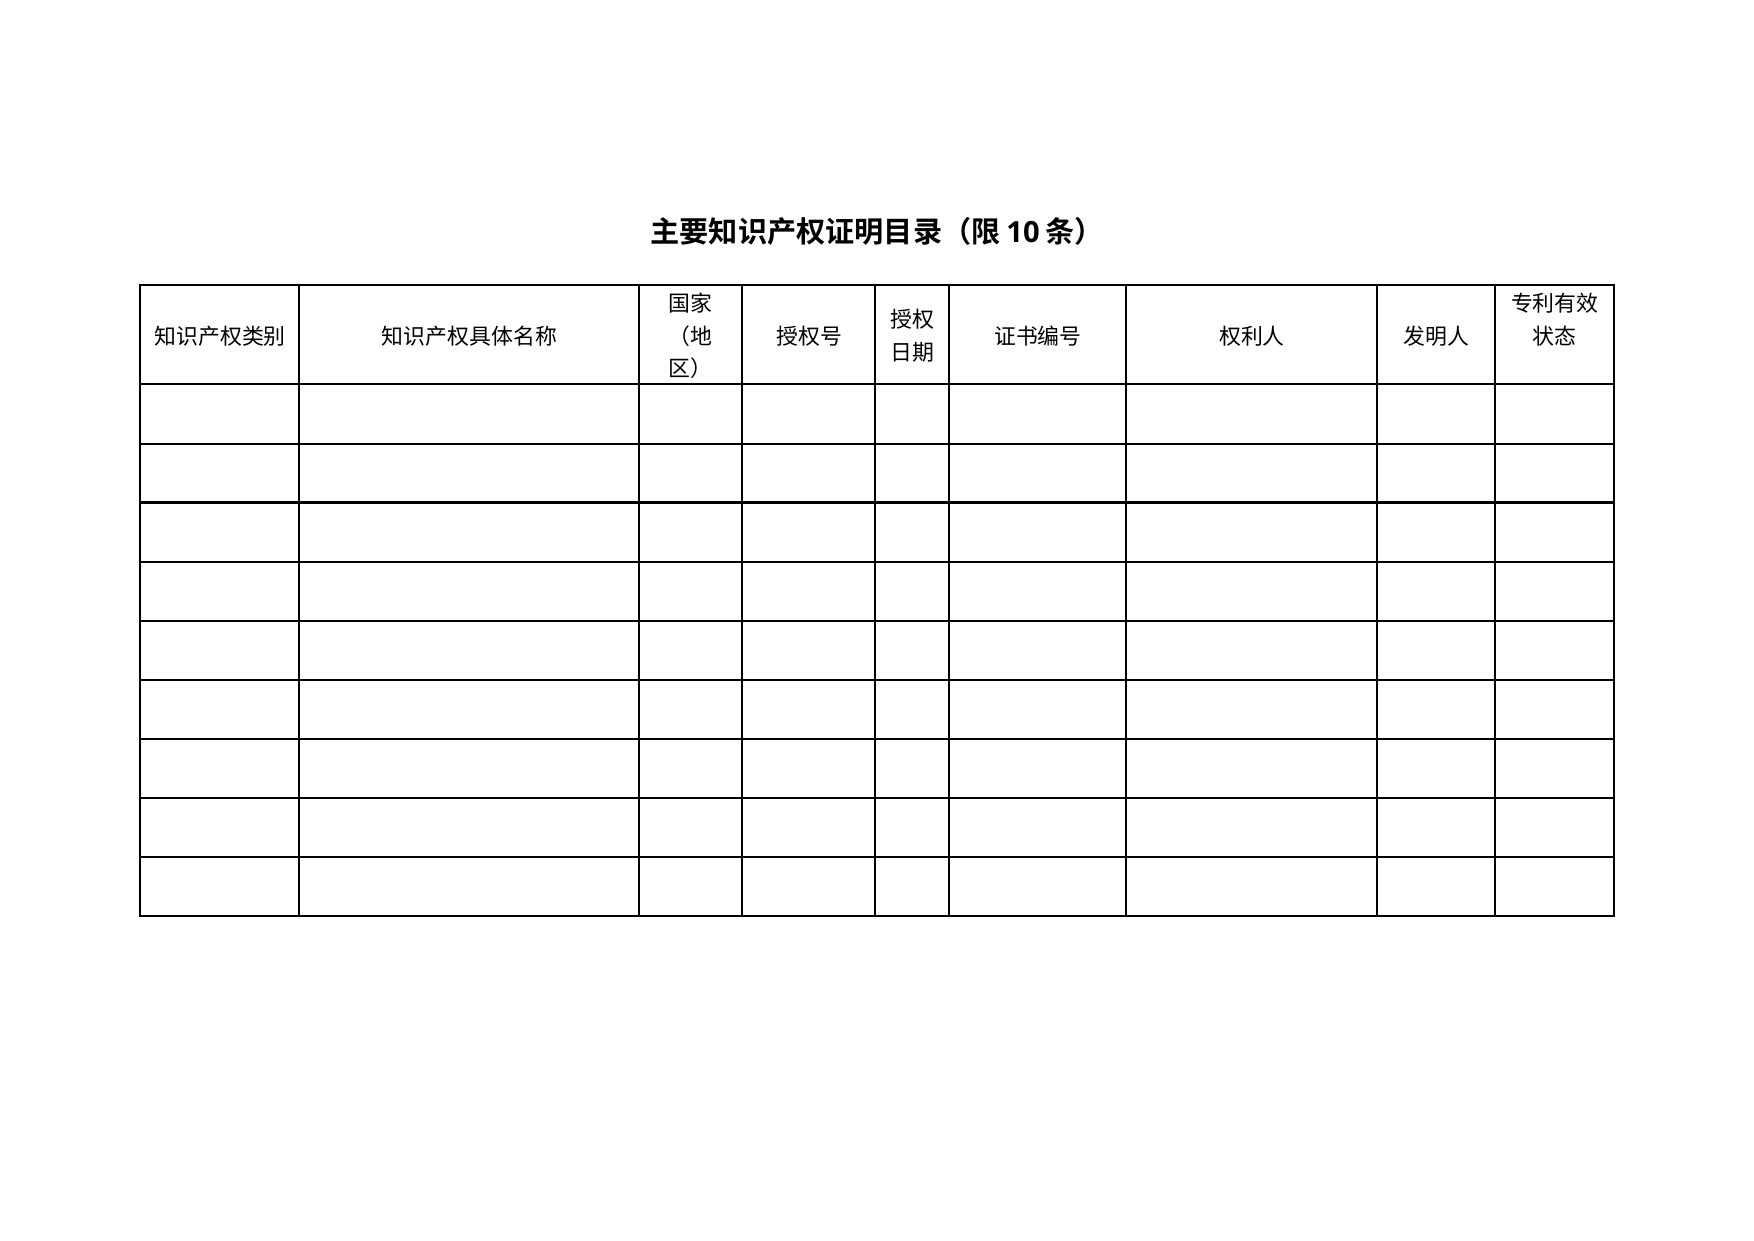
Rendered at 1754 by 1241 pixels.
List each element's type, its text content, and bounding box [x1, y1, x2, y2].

table_cell [640, 504, 741, 561]
table_header 证书编号 [950, 286, 1125, 383]
table_cell [1496, 622, 1613, 679]
table_cell [1378, 563, 1494, 619]
table_cell [1127, 740, 1376, 797]
table_cell [300, 858, 638, 915]
table_cell [743, 681, 874, 738]
table_cell [640, 445, 741, 501]
table_cell [950, 385, 1125, 442]
table_cell [640, 740, 741, 797]
table_header 发明人 [1378, 286, 1494, 383]
table_header 知识产权具体名称 [300, 286, 638, 383]
table_cell [1378, 504, 1494, 561]
table_cell [300, 385, 638, 442]
table_cell [876, 858, 948, 915]
table_cell [300, 445, 638, 501]
table_cell [743, 858, 874, 915]
text 主要知识产权证明目录（限10条） [150, 198, 1604, 263]
table_cell [141, 799, 298, 856]
table_cell [300, 799, 638, 856]
table_cell [1378, 622, 1494, 679]
table_cell [876, 622, 948, 679]
table_cell [876, 740, 948, 797]
table_cell [640, 563, 741, 619]
table_cell [1378, 445, 1494, 501]
table_header 专利有效状态 [1496, 286, 1613, 383]
table_cell [743, 504, 874, 561]
table_cell [141, 681, 298, 738]
table_cell [640, 622, 741, 679]
table_header 知识产权类别 [141, 286, 298, 383]
table_cell [141, 385, 298, 442]
table_cell [1496, 799, 1613, 856]
table_cell [1127, 445, 1376, 501]
table_cell [141, 563, 298, 619]
table_cell [950, 622, 1125, 679]
table_cell [876, 504, 948, 561]
table_header 授权日期 [876, 286, 948, 383]
table_cell [1127, 563, 1376, 619]
table_cell [141, 858, 298, 915]
table_cell [640, 681, 741, 738]
table_cell [1127, 799, 1376, 856]
table_cell [1378, 799, 1494, 856]
table_cell [743, 622, 874, 679]
table_cell [876, 799, 948, 856]
table_cell [743, 385, 874, 442]
table_cell [950, 858, 1125, 915]
table_cell [950, 445, 1125, 501]
table_cell [640, 799, 741, 856]
table_cell [876, 385, 948, 442]
table_cell [1378, 681, 1494, 738]
table_cell [950, 504, 1125, 561]
table_cell [1496, 445, 1613, 501]
table_cell [300, 563, 638, 619]
table_cell [640, 385, 741, 442]
table_cell [1496, 385, 1613, 442]
table_cell [300, 681, 638, 738]
table_cell [1496, 504, 1613, 561]
table_cell [950, 799, 1125, 856]
table_cell [950, 740, 1125, 797]
table_cell [141, 622, 298, 679]
table_cell [1496, 681, 1613, 738]
table_cell [743, 563, 874, 619]
table_cell [1496, 563, 1613, 619]
table_cell [743, 740, 874, 797]
table_cell [876, 681, 948, 738]
table_cell [876, 445, 948, 501]
table_cell [876, 563, 948, 619]
table_cell [1496, 740, 1613, 797]
table_cell [141, 504, 298, 561]
table_cell [141, 445, 298, 501]
table_cell [300, 504, 638, 561]
table_header 国家 （地区） [640, 286, 741, 383]
table_cell [743, 445, 874, 501]
table_cell [300, 622, 638, 679]
table_header 授权号 [743, 286, 874, 383]
table_cell [640, 858, 741, 915]
table_cell [1496, 858, 1613, 915]
table_cell [1378, 385, 1494, 442]
table_cell [300, 740, 638, 797]
table_cell [950, 681, 1125, 738]
table_cell [1127, 385, 1376, 442]
table_cell [950, 563, 1125, 619]
table_header 权利人 [1127, 286, 1376, 383]
table_cell [743, 799, 874, 856]
table_cell [1378, 858, 1494, 915]
table_cell [1378, 740, 1494, 797]
table_cell [141, 740, 298, 797]
table_cell [1127, 858, 1376, 915]
table_cell [1127, 504, 1376, 561]
table_cell [1127, 622, 1376, 679]
table_cell [1127, 681, 1376, 738]
